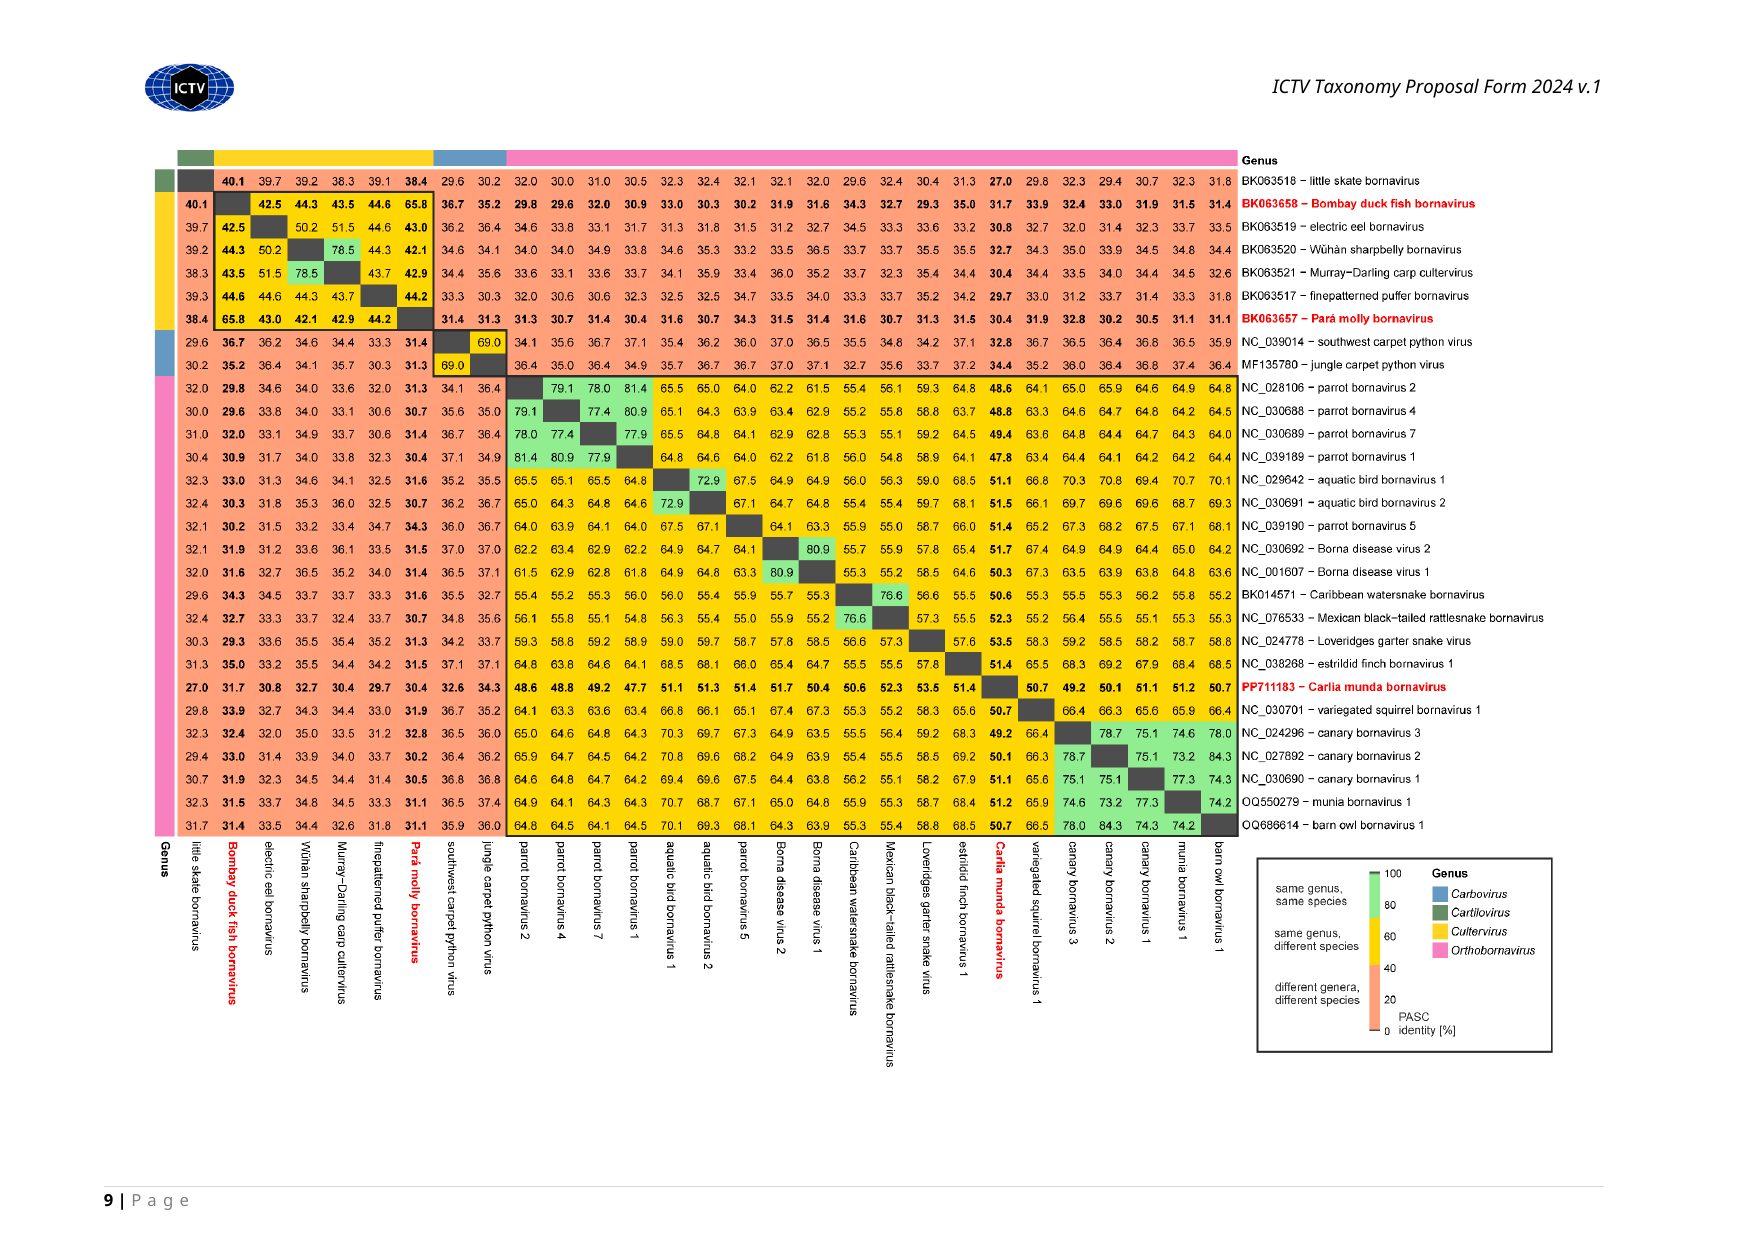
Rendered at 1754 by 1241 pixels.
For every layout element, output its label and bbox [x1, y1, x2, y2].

picture [143, 56, 236, 113]
picture [154, 150, 1553, 1067]
